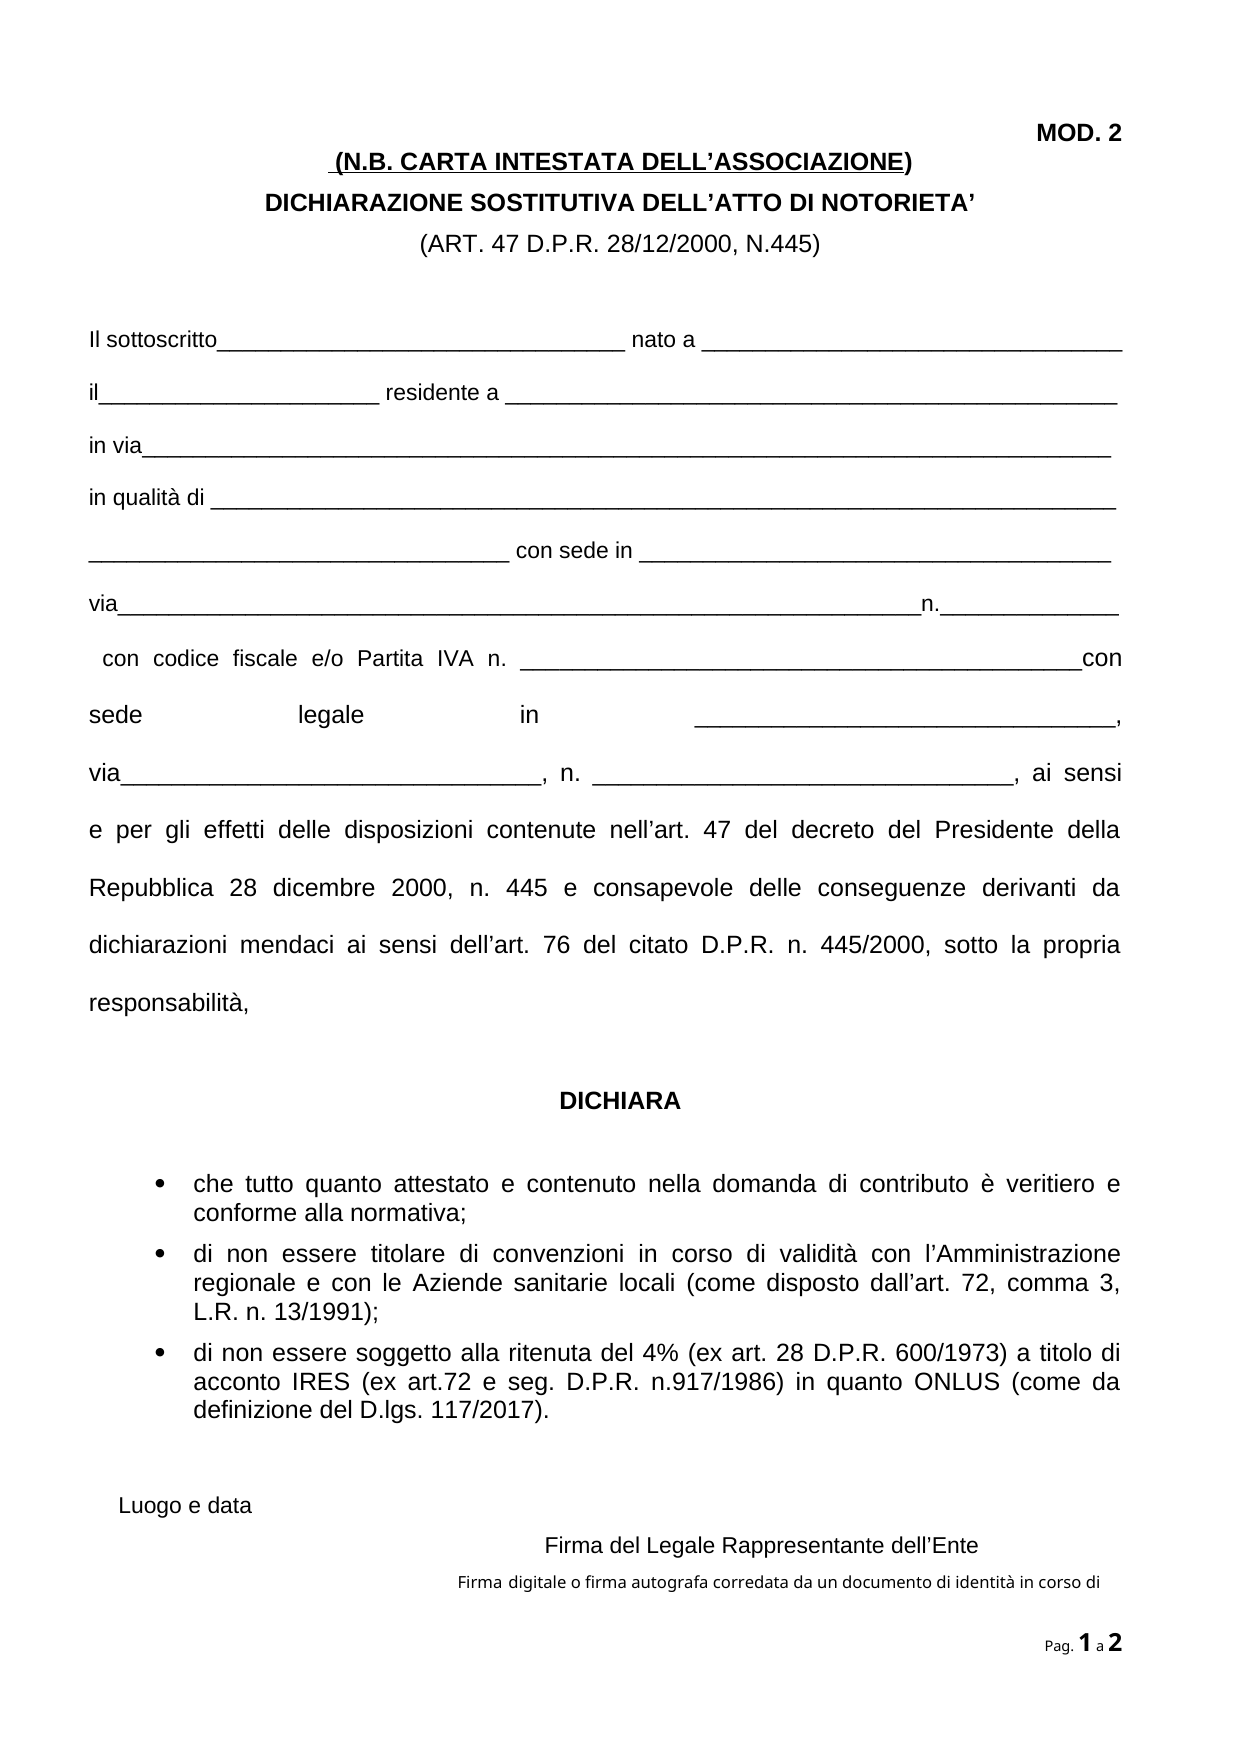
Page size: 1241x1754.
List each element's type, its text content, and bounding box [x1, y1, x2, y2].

list di non essere titolare di convenzioni in corso di validità con l’Amministrazione regionale e con le Aziende sanitarie locali (come disposto dall’art. 72, comma 3, L.R. n. 13/1991); [156, 1239, 1122, 1325]
text con codice fiscale e/o Partita IVA n. ____________________________________________con sede legale in _________________________________, via_________________________________, n. _________________________________, ai sensi e per gli effetti delle disposizioni contenute nell’art. 47 del decreto del Presidente della Repubblica 28 dicembre 2000, n. 445 e consapevole delle conseguenze derivanti da dichiarazioni mendaci ai sensi dell’art. 76 del citato D.P.R. n. 445/2000, sotto la propria responsabilità, [88, 642, 1122, 1016]
text via_______________________________________________________________n.______________ [88, 590, 1122, 616]
text (ART. 47 D.P.R. 28/12/2000, N.445) [118, 229, 1122, 258]
text Luogo e data [118, 1492, 1122, 1518]
text Il sottoscritto________________________________ nato a _________________________________ [88, 326, 1122, 353]
text il______________________ residente a ________________________________________________ [88, 379, 1122, 405]
text Firma del Legale Rappresentante dell’Ente [118, 1532, 1122, 1558]
text in via____________________________________________________________________________ [88, 432, 1122, 458]
text (N.B. CARTA INTESTATA DELL’ASSOCIAZIONE) [118, 147, 1122, 176]
text _________________________________ con sede in _____________________________________ [88, 537, 1122, 563]
list di non essere soggetto alla ritenuta del 4% (ex art. 28 D.P.R. 600/1973) a titolo di acconto IRES (ex art.72 e seg. D.P.R. n.917/1986) in quanto ONLUS (come da definizione del D.lgs. 117/2017). [156, 1338, 1122, 1424]
text MOD. 2 [118, 118, 1122, 147]
list che tutto quanto attestato e contenuto nella domanda di contributo è veritiero e conforme alla normativa; [156, 1169, 1122, 1226]
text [118, 1571, 1122, 1594]
text DICHIARA [118, 1086, 1122, 1115]
text DICHIARAZIONE SOSTITUTIVA DELL’ATTO DI NOTORIETA’ [118, 188, 1122, 217]
text in qualità di _______________________________________________________________________ [88, 484, 1122, 511]
